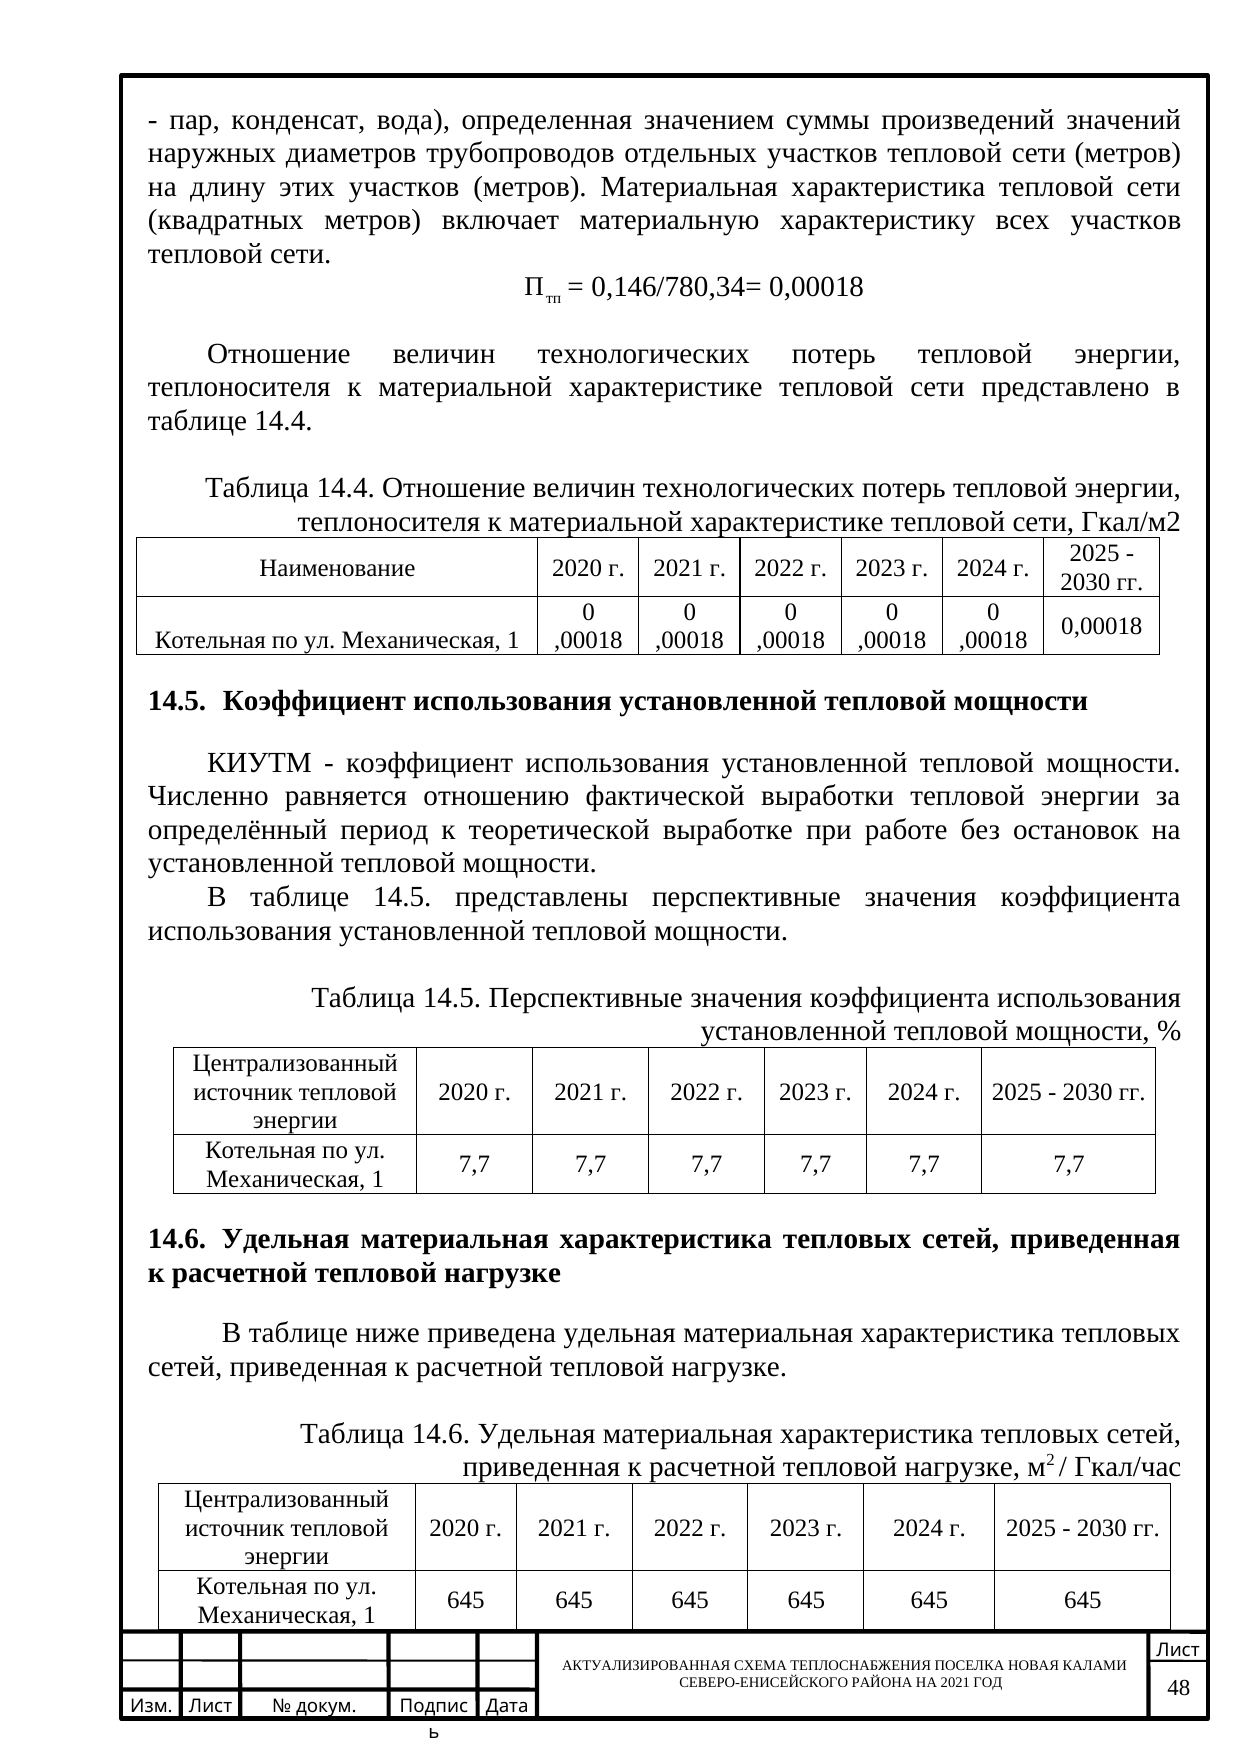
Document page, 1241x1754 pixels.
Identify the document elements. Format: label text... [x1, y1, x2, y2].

table_cell Котельная по ул. Механическая, 1 [159, 1571, 415, 1629]
table_cell 0,00018 [943, 597, 1043, 654]
table_cell 0,00018 [639, 597, 739, 654]
table_header 2021 г. [639, 538, 739, 596]
table_cell 0,00018 [1044, 597, 1159, 654]
table_cell 0,00018 [842, 597, 942, 654]
table_cell 7,7 [982, 1135, 1155, 1193]
table_header Централизованный источник тепловой энергии [174, 1048, 416, 1134]
subtitle Коэффициент использования установленной тепловой мощности [148, 683, 1181, 717]
table_header 2025 - 2030 гг. [1044, 538, 1159, 596]
table_cell 645 [748, 1571, 863, 1629]
table_cell 645 [864, 1571, 994, 1629]
table_header Наименование [137, 538, 537, 596]
table_cell 0,00018 [741, 597, 841, 654]
table_header 2021 г. [517, 1484, 632, 1570]
table_header Централизованный источник тепловой энергии [159, 1484, 415, 1570]
table_cell 0,00018 [538, 597, 638, 654]
table_cell 7,7 [765, 1135, 866, 1193]
text В таблице ниже приведена удельная материальная характеристика тепловых сетей, приведенная к расчетной тепловой нагрузке. [148, 1315, 1181, 1382]
text Птп = 0,146/780,34= 0,00018 [148, 269, 1181, 307]
table_cell Котельная по ул. Механическая, 1 [137, 597, 537, 654]
text Таблица 14.4. Отношение величин технологических потерь тепловой энергии, теплоносителя к материальной характеристике тепловой сети, Гкал/м2 [148, 470, 1181, 537]
table_header 2020 г. [416, 1484, 516, 1570]
table_header 2020 г. [417, 1048, 532, 1134]
text Таблица 14.6. Удельная материальная характеристика тепловых сетей, приведенная к расчетной тепловой нагрузке, м2 / Гкал/час [148, 1416, 1181, 1483]
table_cell 7,7 [649, 1135, 764, 1193]
table_cell Котельная по ул. Механическая, 1 [174, 1135, 416, 1193]
table_cell 7,7 [417, 1135, 532, 1193]
text В таблице 14.5. представлены перспективные значения коэффициента использования установленной тепловой мощности. [148, 879, 1181, 946]
text КИУТМ - коэффициент использования установленной тепловой мощности. Численно равняется отношению фактической выработки тепловой энергии за определённый период к теоретической выработке при работе без остановок на установленной тепловой мощности. [148, 745, 1181, 879]
text Таблица 14.5. Перспективные значения коэффициента использования установленной тепловой мощности, % [148, 980, 1181, 1047]
table_cell 645 [416, 1571, 516, 1629]
table_header 2020 г. [538, 538, 638, 596]
table_header 2022 г. [741, 538, 841, 596]
table_cell 645 [995, 1571, 1170, 1629]
table_header 2024 г. [867, 1048, 981, 1134]
table_header 2023 г. [765, 1048, 866, 1134]
table_cell 7,7 [533, 1135, 648, 1193]
table_header 2024 г. [864, 1484, 994, 1570]
table_cell 645 [517, 1571, 632, 1629]
table_header 2022 г. [649, 1048, 764, 1134]
table_header 2025 - 2030 гг. [982, 1048, 1155, 1134]
table_header 2023 г. [842, 538, 942, 596]
subtitle Удельная материальная характеристика тепловых сетей, приведенная к расчетной тепловой нагрузке [148, 1222, 1181, 1289]
table_cell 7,7 [867, 1135, 981, 1193]
table_header 2024 г. [943, 538, 1043, 596]
table_header 2021 г. [533, 1048, 648, 1134]
table_cell 645 [633, 1571, 747, 1629]
table_header 2025 - 2030 гг. [995, 1484, 1170, 1570]
table_header 2023 г. [748, 1484, 863, 1570]
text Отношение величин технологических потерь тепловой энергии, теплоносителя к материальной характеристике тепловой сети представлено в таблице 14.4. [148, 336, 1181, 437]
table_header 2022 г. [633, 1484, 747, 1570]
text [148, 102, 1181, 269]
